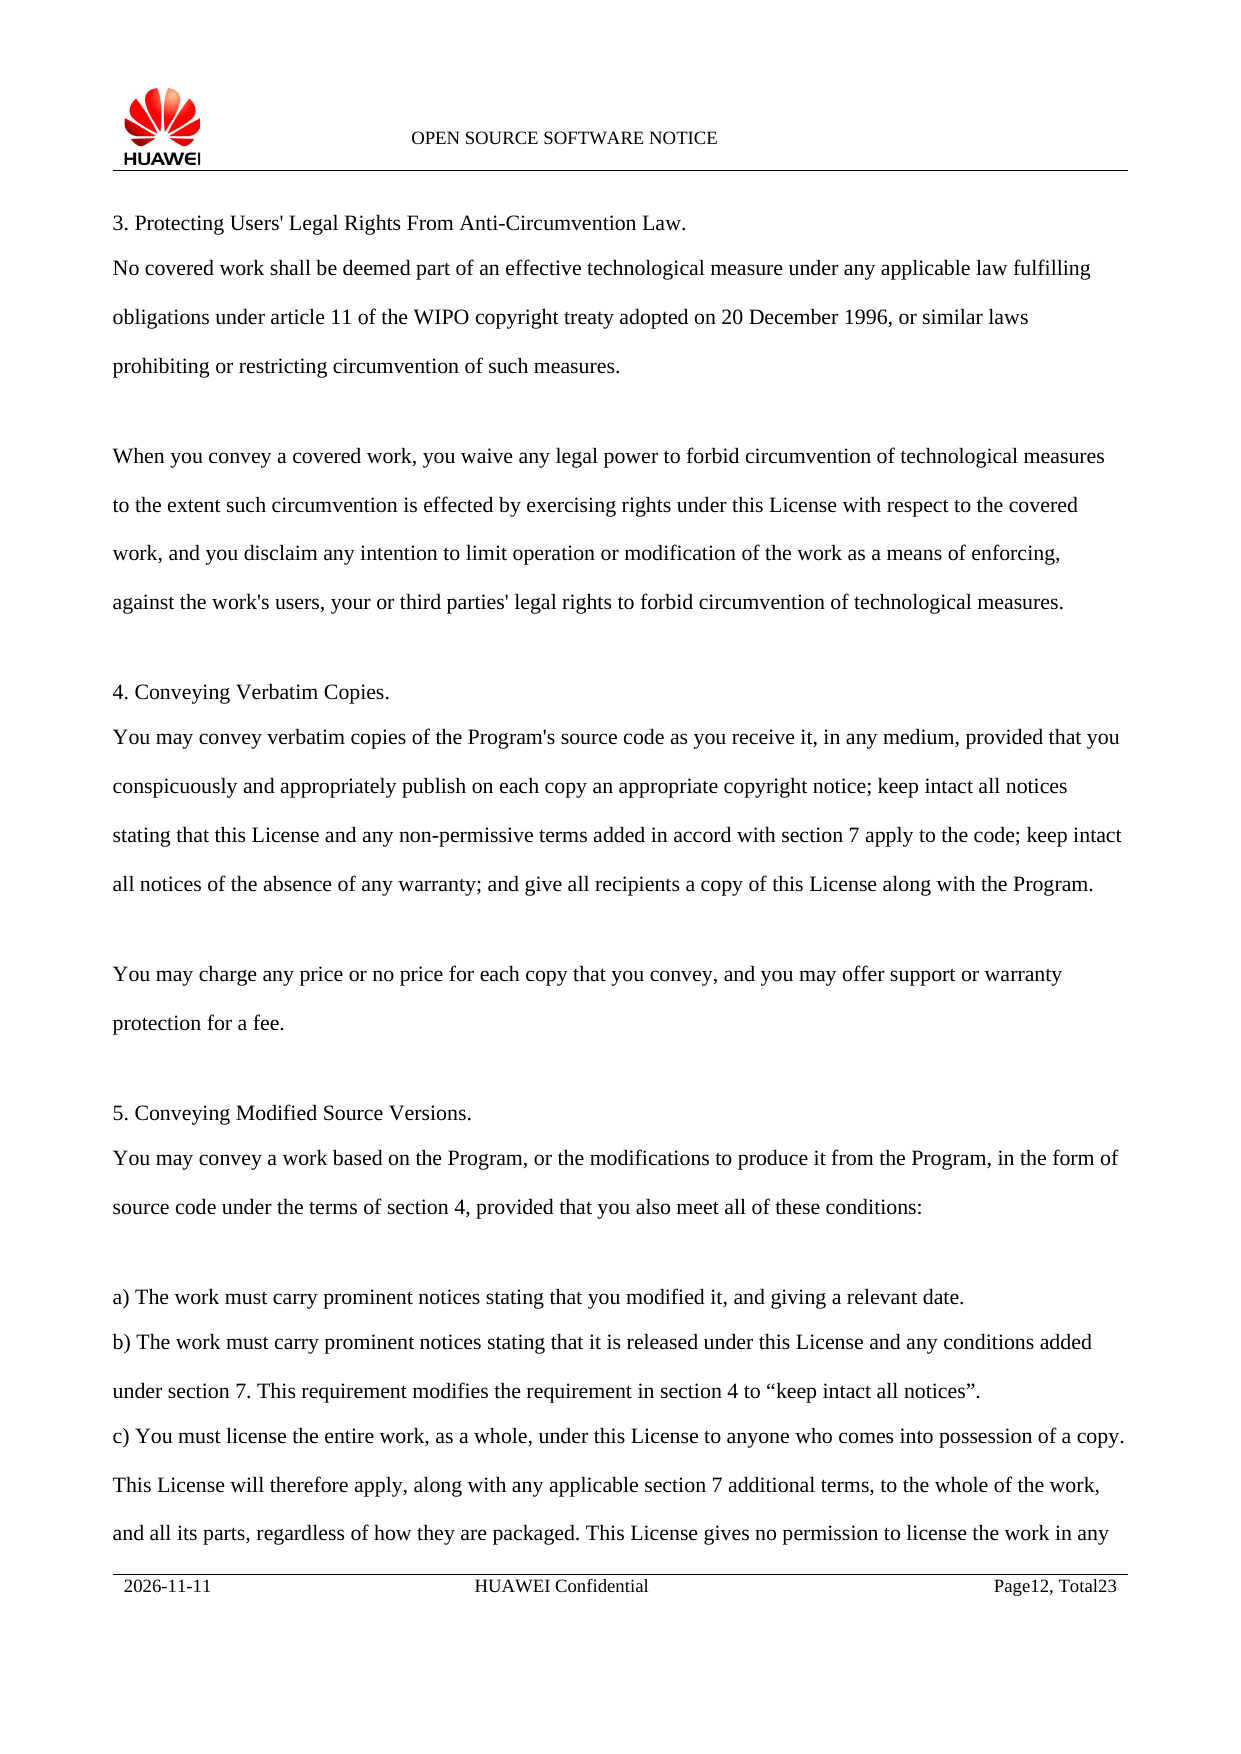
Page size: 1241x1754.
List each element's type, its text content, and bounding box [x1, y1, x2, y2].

text b) The work must carry prominent notices stating that it is released under this License and any conditions added under section 7. This requirement modifies the requirement in section 4 to “keep intact all notices”. [112, 1325, 1128, 1407]
text You may convey verbatim copies of the Program's source code as you receive it, in any medium, provided that you conspicuously and appropriately publish on each copy an appropriate copyright notice; keep intact all notices stating that this License and any non-permissive terms added in accord with section 7 apply to the code; keep intact all notices of the absence of any warranty; and give all recipients a copy of this License along with the Program. [112, 721, 1128, 899]
text 3. Protecting Users' Legal Rights From Anti-Circumvention Law. [112, 206, 1128, 239]
text 5. Conveying Modified Source Versions. [112, 1096, 1128, 1129]
text When you convey a covered work, you waive any legal power to forbid circumvention of technological measures to the extent such circumvention is effected by exercising rights under this License with respect to the covered work, and you disclaim any intention to limit operation or modification of the work as a means of enforcing, against the work's users, your or third parties' legal rights to forbid circumvention of technological measures. [112, 439, 1128, 618]
text a) The work must carry prominent notices stating that you modified it, and giving a relevant date. [112, 1280, 1128, 1313]
text You may convey a work based on the Program, or the modifications to produce it from the Program, in the form of source code under the terms of section 4, provided that you also meet all of these conditions: [112, 1141, 1128, 1222]
text No covered work shall be deemed part of an effective technological measure under any applicable law fulfilling obligations under article 11 of the WIPO copyright treaty adopted on 20 December 1996, or similar laws prohibiting or restricting circumvention of such measures. [112, 251, 1128, 381]
text You may charge any price or no price for each copy that you convey, and you may offer support or warranty protection for a fee. [112, 957, 1128, 1038]
picture [124, 88, 201, 165]
text 4. Conveying Verbatim Copies. [112, 676, 1128, 708]
